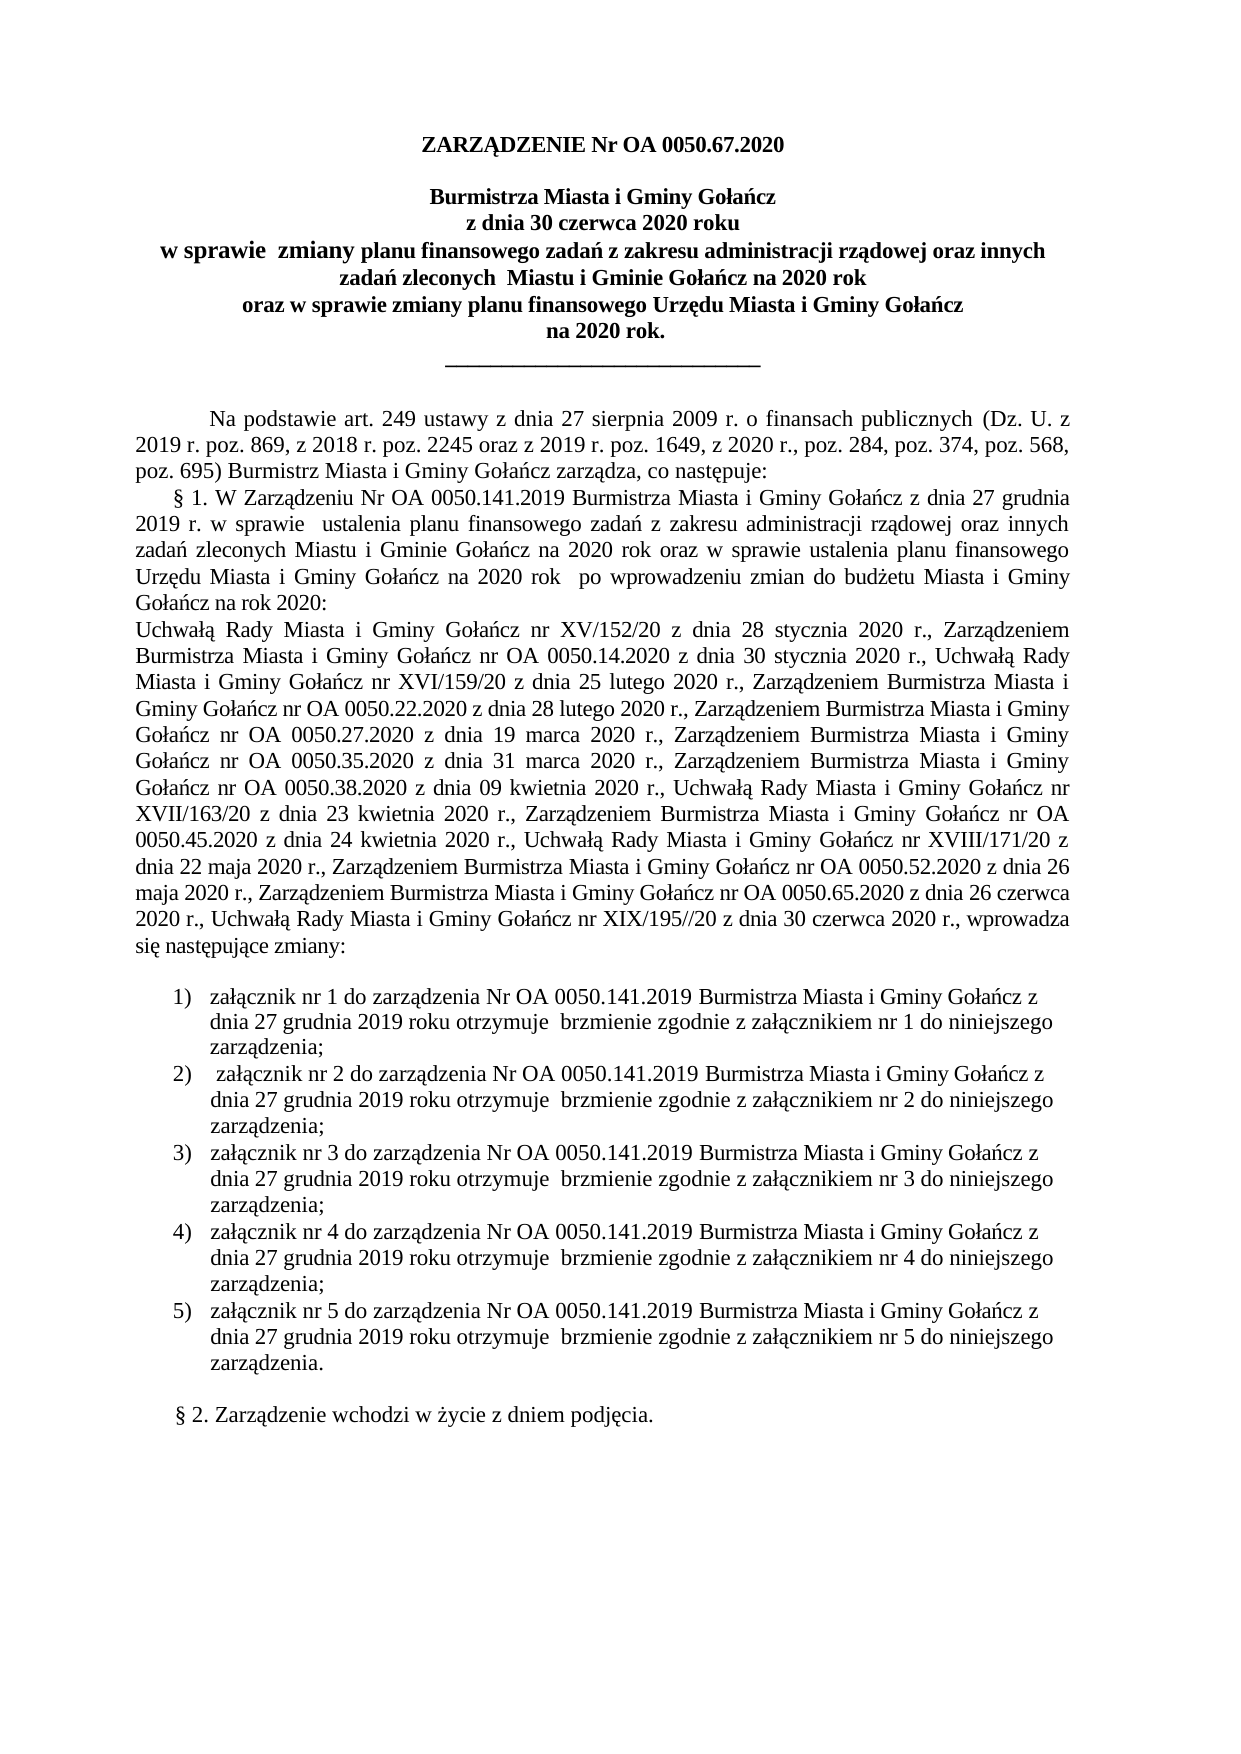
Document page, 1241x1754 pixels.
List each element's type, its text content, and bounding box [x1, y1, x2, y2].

list załącznik nr 3 do zarządzenia Nr OA 0050.141.2019 Burmistrza Miasta i Gminy Gołańcz z dnia 27 grudnia 2019 roku otrzymuje brzmienie zgodnie z załącznikiem nr 3 do niniejszego zarządzenia; [173, 1139, 1070, 1218]
title ZARZĄDZENIE Nr OA 0050.67.2020 [135, 133, 1070, 158]
list załącznik nr 2 do zarządzenia Nr OA 0050.141.2019 Burmistrza Miasta i Gminy Gołańcz z dnia 27 grudnia 2019 roku otrzymuje brzmienie zgodnie z załącznikiem nr 2 do niniejszego zarządzenia; [173, 1059, 1070, 1139]
text na 2020 rok. [135, 317, 1070, 343]
subtitle Na podstawie art. 249 ustawy z dnia 27 sierpnia 2009 r. o finansach publicznych (Dz. U. z 2019 r. poz. 869, z 2018 r. poz. 2245 oraz z 2019 r. poz. 1649, z 2020 r., poz. 284, poz. 374, poz. 568, poz. 695) Burmistrz Miasta i Gminy Gołańcz zarządza, co następuje: [135, 405, 1070, 484]
text w sprawie zmiany planu finansowego zadań z zakresu administracji rządowej oraz innych zadań zleconych Miastu i Gminie Gołańcz na 2020 rok [135, 236, 1070, 291]
text § 1. W Zarządzeniu Nr OA 0050.141.2019 Burmistrza Miasta i Gminy Gołańcz z dnia 27 grudnia 2019 r. w sprawie ustalenia planu finansowego zadań z zakresu administracji rządowej oraz innych zadań zleconych Miastu i Gminie Gołańcz na 2020 rok oraz w sprawie ustalenia planu finansowego Urzędu Miasta i Gminy Gołańcz na 2020 rok po wprowadzeniu zmian do budżetu Miasta i Gminy Gołańcz na rok 2020: [135, 484, 1070, 616]
text Burmistrza Miasta i Gminy Gołańcz [135, 183, 1070, 209]
text z dnia 30 czerwca 2020 roku [135, 209, 1070, 236]
list załącznik nr 5 do zarządzenia Nr OA 0050.141.2019 Burmistrza Miasta i Gminy Gołańcz z dnia 27 grudnia 2019 roku otrzymuje brzmienie zgodnie z załącznikiem nr 5 do niniejszego zarządzenia. [173, 1297, 1070, 1376]
list załącznik nr 1 do zarządzenia Nr OA 0050.141.2019 Burmistrza Miasta i Gminy Gołańcz z dnia 27 grudnia 2019 roku otrzymuje brzmienie zgodnie z załącznikiem nr 1 do niniejszego zarządzenia; [172, 984, 1070, 1059]
text oraz w sprawie zmiany planu finansowego Urzędu Miasta i Gminy Gołańcz [135, 291, 1070, 317]
list załącznik nr 4 do zarządzenia Nr OA 0050.141.2019 Burmistrza Miasta i Gminy Gołańcz z dnia 27 grudnia 2019 roku otrzymuje brzmienie zgodnie z załącznikiem nr 4 do niniejszego zarządzenia; [173, 1218, 1070, 1297]
title Uchwałą Rady Miasta i Gminy Gołańcz nr XV/152/20 z dnia 28 stycznia 2020 r., Zarządzeniem Burmistrza Miasta i Gminy Gołańcz nr OA 0050.14.2020 z dnia 30 stycznia 2020 r., Uchwałą Rady Miasta i Gminy Gołańcz nr XVI/159/20 z dnia 25 lutego 2020 r., Zarządzeniem Burmistrza Miasta i Gminy Gołańcz nr OA 0050.22.2020 z dnia 28 lutego 2020 r., Zarządzeniem Burmistrza Miasta i Gminy Gołańcz nr OA 0050.27.2020 z dnia 19 marca 2020 r., Zarządzeniem Burmistrza Miasta i Gminy Gołańcz nr OA 0050.35.2020 z dnia 31 marca 2020 r., Zarządzeniem Burmistrza Miasta i Gminy Gołańcz nr OA 0050.38.2020 z dnia 09 kwietnia 2020 r., Uchwałą Rady Miasta i Gminy Gołańcz nr XVII/163/20 z dnia 23 kwietnia 2020 r., Zarządzeniem Burmistrza Miasta i Gminy Gołańcz nr OA 0050.45.2020 z dnia 24 kwietnia 2020 r., Uchwałą Rady Miasta i Gminy Gołańcz nr XVIII/171/20 z dnia 22 maja 2020 r., Zarządzeniem Burmistrza Miasta i Gminy Gołańcz nr OA 0050.52.2020 z dnia 26 maja 2020 r., Zarządzeniem Burmistrza Miasta i Gminy Gołańcz nr OA 0050.65.2020 z dnia 26 czerwca 2020 r., Uchwałą Rady Miasta i Gminy Gołańcz nr XIX/195//20 z dnia 30 czerwca 2020 r., wprowadza się następujące zmiany: [135, 616, 1070, 958]
text ____________________________ [135, 343, 1070, 370]
text § 2. Zarządzenie wchodzi w życie z dniem podjęcia. [174, 1402, 1070, 1427]
